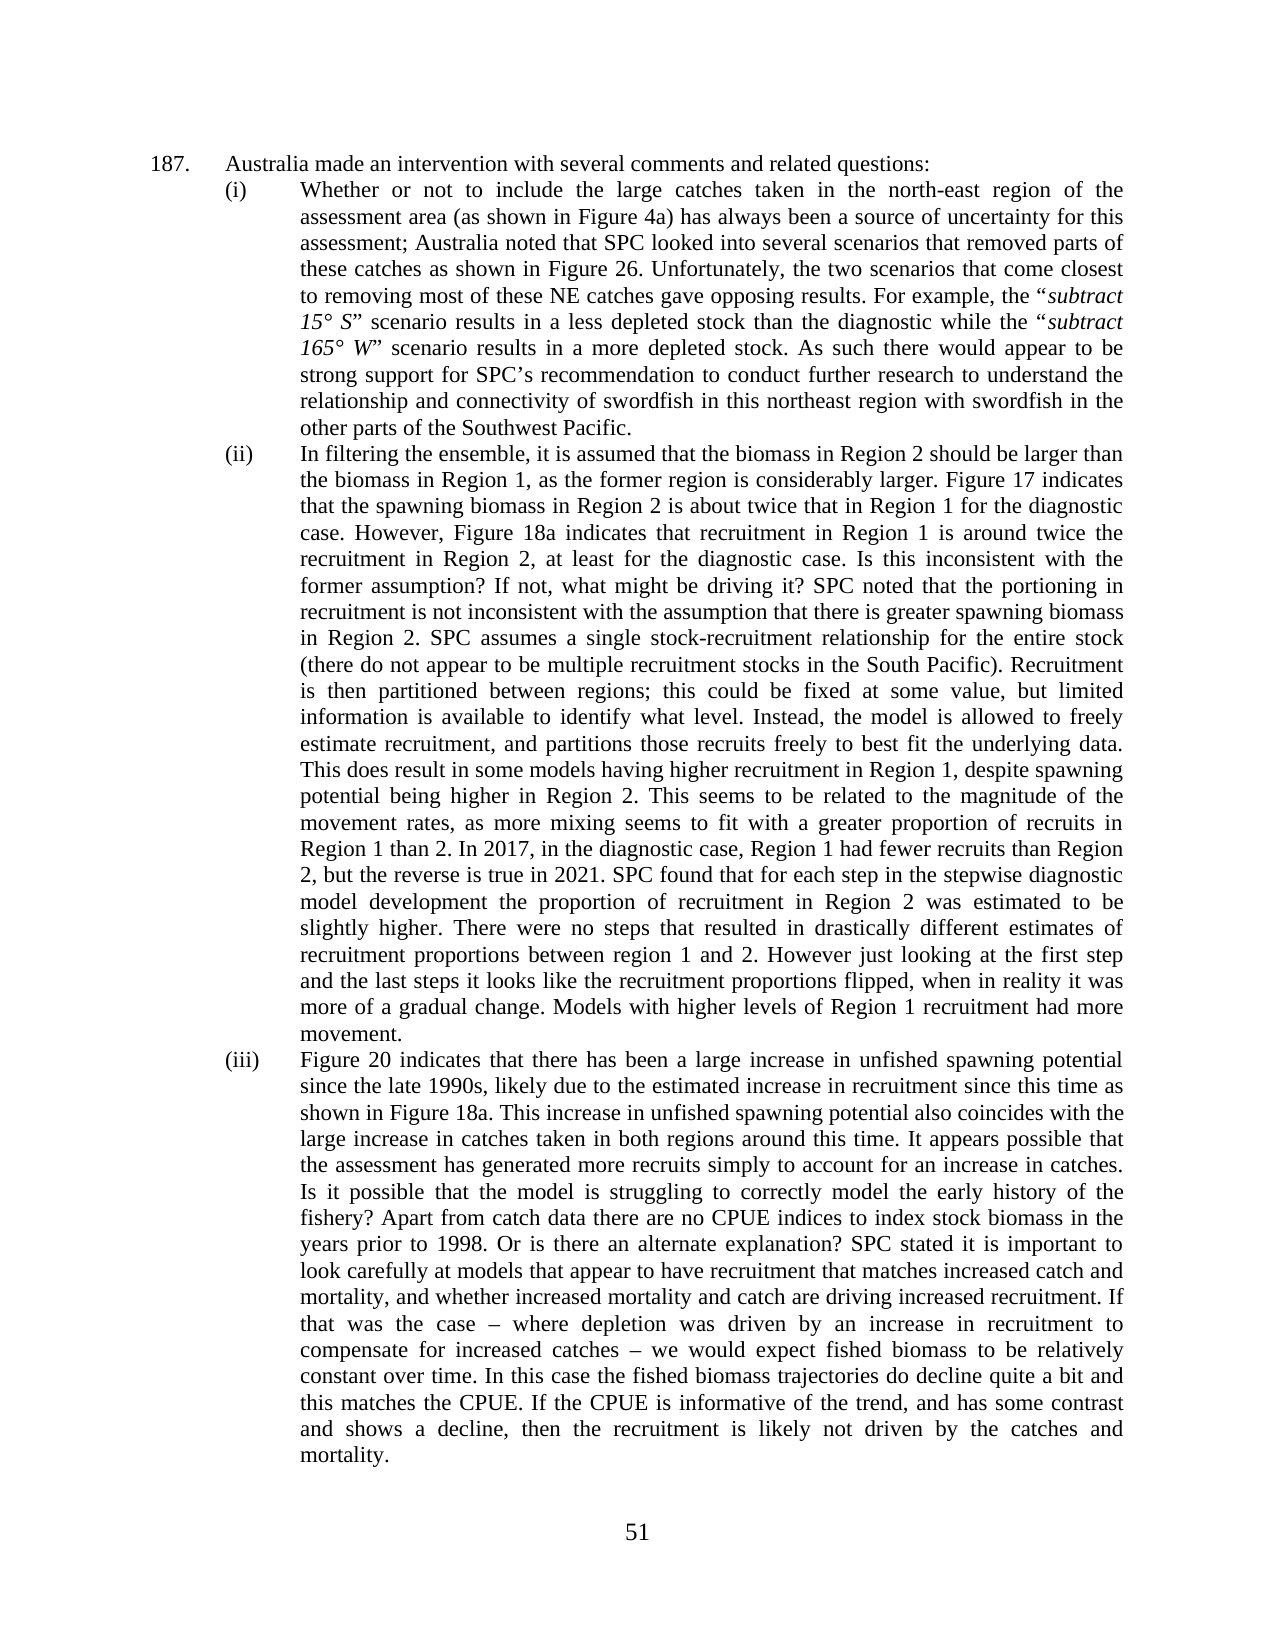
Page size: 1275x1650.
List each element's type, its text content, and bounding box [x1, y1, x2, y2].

list Figure 20 indicates that there has been a large increase in unfished spawning potential since the late 1990s, likely due to the estimated increase in recruitment since this time as shown in Figure 18a. This increase in unfished spawning potential also coincides with the large increase in catches taken in both regions around this time. It appears possible that the assessment has generated more recruits simply to account for an increase in catches. Is it possible that the model is struggling to correctly model the early history of the fishery? Apart from catch data there are no CPUE indices to index stock biomass in the years prior to 1998. Or is there an alternate explanation? SPC stated it is important to look carefully at models that appear to have recruitment that matches increased catch and mortality, and whether increased mortality and catch are driving increased recruitment. If that was the case – where depletion was driven by an increase in recruitment to compensate for increased catches – we would expect fished biomass to be relatively constant over time. In this case the fished biomass trajectories do decline quite a bit and this matches the CPUE. If the CPUE is informative of the trend, and has some contrast and shows a decline, then the recruitment is likely not driven by the catches and mortality. [225, 1046, 1125, 1468]
list In filtering the ensemble, it is assumed that the biomass in Region 2 should be larger than the biomass in Region 1, as the former region is considerably larger. Figure 17 indicates that the spawning biomass in Region 2 is about twice that in Region 1 for the diagnostic case. However, Figure 18a indicates that recruitment in Region 1 is around twice the recruitment in Region 2, at least for the diagnostic case. Is this inconsistent with the former assumption? If not, what might be driving it? SPC noted that the portioning in recruitment is not inconsistent with the assumption that there is greater spawning biomass in Region 2. SPC assumes a single stock-recruitment relationship for the entire stock (there do not appear to be multiple recruitment stocks in the South Pacific). Recruitment is then partitioned between regions; this could be fixed at some value, but limited information is available to identify what level. Instead, the model is allowed to freely estimate recruitment, and partitions those recruits freely to best fit the underlying data. This does result in some models having higher recruitment in Region 1, despite spawning potential being higher in Region 2. This seems to be related to the magnitude of the movement rates, as more mixing seems to fit with a greater proportion of recruits in Region 1 than 2. In 2017, in the diagnostic case, Region 1 had fewer recruits than Region 2, but the reverse is true in 2021. SPC found that for each step in the stepwise diagnostic model development the proportion of recruitment in Region 2 was estimated to be slightly higher. There were no steps that resulted in drastically different estimates of recruitment proportions between region 1 and 2. However just looking at the first step and the last steps it looks like the recruitment proportions flipped, when in reality it was more of a gradual change. Models with higher levels of Region 1 recruitment had more movement. [225, 440, 1125, 1046]
text Australia made an intervention with several comments and related questions: [150, 150, 1125, 176]
list Whether or not to include the large catches taken in the north-east region of the assessment area (as shown in Figure 4a) has always been a source of uncertainty for this assessment; Australia noted that SPC looked into several scenarios that removed parts of these catches as shown in Figure 26. Unfortunately, the two scenarios that come closest to removing most of these NE catches gave opposing results. For example, the “subtract 15° S” scenario results in a less depleted stock than the diagnostic while the “subtract 165° W” scenario results in a more depleted stock. As such there would appear to be strong support for SPC’s recommendation to conduct further research to understand the relationship and connectivity of swordfish in this northeast region with swordfish in the other parts of the Southwest Pacific. [225, 176, 1125, 440]
